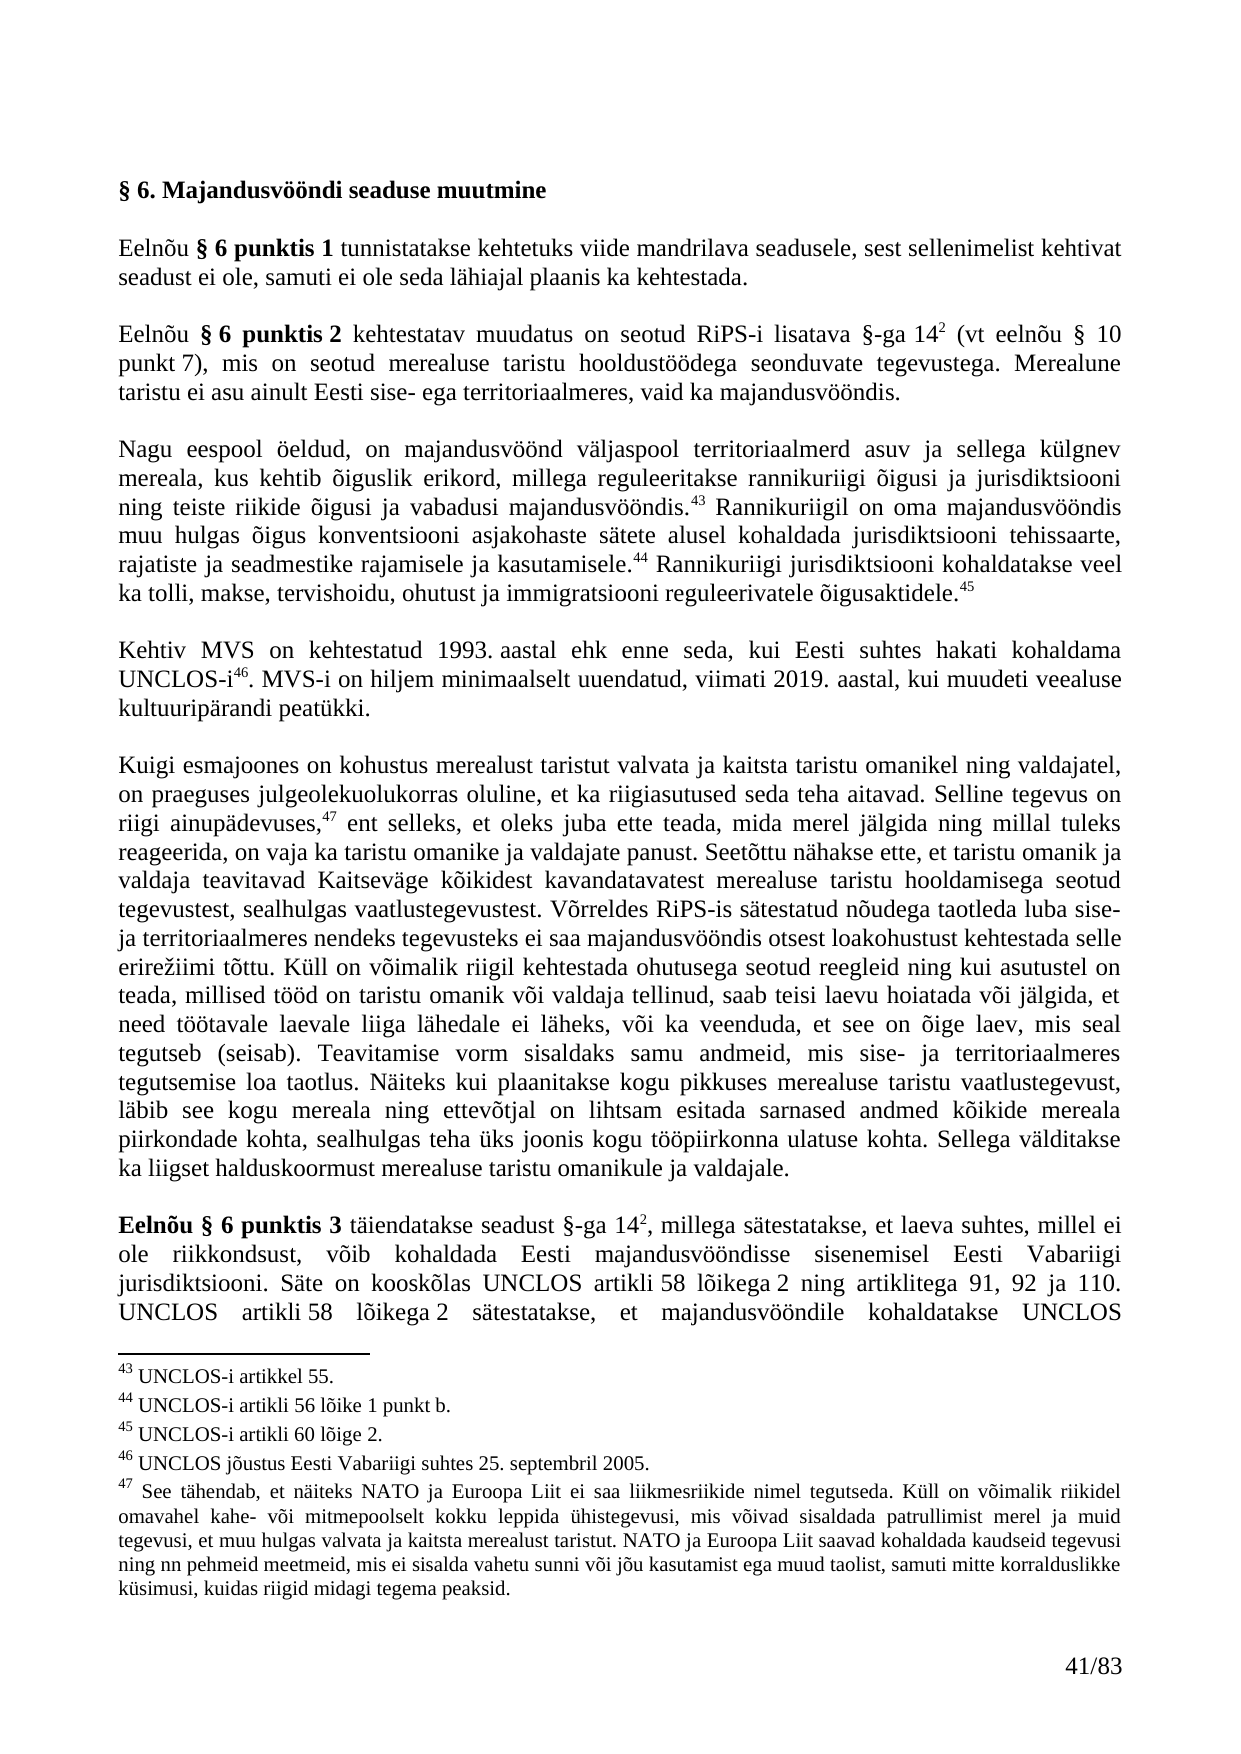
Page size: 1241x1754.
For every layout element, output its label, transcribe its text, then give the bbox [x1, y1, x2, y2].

text Kuigi esmajoones on kohustus merealust taristut valvata ja kaitsta taristu omanikel ning valdajatel, on praeguses julgeolekuolukorras oluline, et ka riigiasutused seda teha aitavad. Selline tegevus on riigi ainupädevuses, ent selleks, et oleks juba ette teada, mida merel jälgida ning millal tuleks reageerida, on vaja ka taristu omanike ja valdajate panust. Seetõttu nähakse ette, et taristu omanik ja valdaja teavitavad Kaitseväge kõikidest kavandatavatest merealuse taristu hooldamisega seotud tegevustest, sealhulgas vaatlustegevustest. Võrreldes RiPS-is sätestatud nõudega taotleda luba sise- ja territoriaalmeres nendeks tegevusteks ei saa majandusvööndis otsest loakohustust kehtestada selle erirežiimi tõttu. Küll on võimalik riigil kehtestada ohutusega seotud reegleid ning kui asutustel on teada, millised tööd on taristu omanik või valdaja tellinud, saab teisi laevu hoiatada või jälgida, et need töötavale laevale liiga lähedale ei läheks, või ka veenduda, et see on õige laev, mis seal tegutseb (seisab). Teavitamise vorm sisaldaks samu andmeid, mis sise- ja territoriaalmeres tegutsemise loa taotlus. Näiteks kui plaanitakse kogu pikkuses merealuse taristu vaatlustegevust, läbib see kogu mereala ning ettevõtjal on lihtsam esitada sarnased andmed kõikide mereala piirkondade kohta, sealhulgas teha üks joonis kogu tööpiirkonna ulatuse kohta. Sellega välditakse ka liigset halduskoormust merealuse taristu omanikule ja valdajale. [118, 751, 1122, 1182]
text Kehtiv MVS on kehtestatud 1993. aastal ehk enne seda, kui Eesti suhtes hakati kohaldama UNCLOS-i. MVS-i on hiljem minimaalselt uuendatud, viimati 2019. aastal, kui muudeti veealuse kultuuripärandi peatükki. [118, 636, 1122, 722]
text Eelnõu § 6 punktis 1 tunnistatakse kehtetuks viide mandrilava seadusele, sest sellenimelist kehtivat seadust ei ole, samuti ei ole seda lähiajal plaanis ka kehtestada. [118, 233, 1122, 291]
text Nagu eespool öeldud, on majandusvöönd väljaspool territoriaalmerd asuv ja sellega külgnev mereala, kus kehtib õiguslik erikord, millega reguleeritakse rannikuriigi õigusi ja jurisdiktsiooni ning teiste riikide õigusi ja vabadusi majandusvööndis. Rannikuriigil on oma majandusvööndis muu hulgas õigus konventsiooni asjakohaste sätete alusel kohaldada jurisdiktsiooni tehissaarte, rajatiste ja seadmestike rajamisele ja kasutamisele. Rannikuriigi jurisdiktsiooni kohaldatakse veel ka tolli, makse, tervishoidu, ohutust ja immigratsiooni reguleerivatele õigusaktidele. [118, 434, 1122, 607]
text Eelnõu § 6 punktis 2 kehtestatav muudatus on seotud RiPS-i lisatava §-ga 142 (vt eelnõu § 10 punkt 7), mis on seotud merealuse taristu hooldustöödega seonduvate tegevustega. Merealune taristu ei asu ainult Eesti sise- ega territoriaalmeres, vaid ka majandusvööndis. [118, 319, 1122, 406]
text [118, 1211, 1122, 1326]
text § 6. Majandusvööndi seaduse muutmine [118, 176, 1122, 204]
